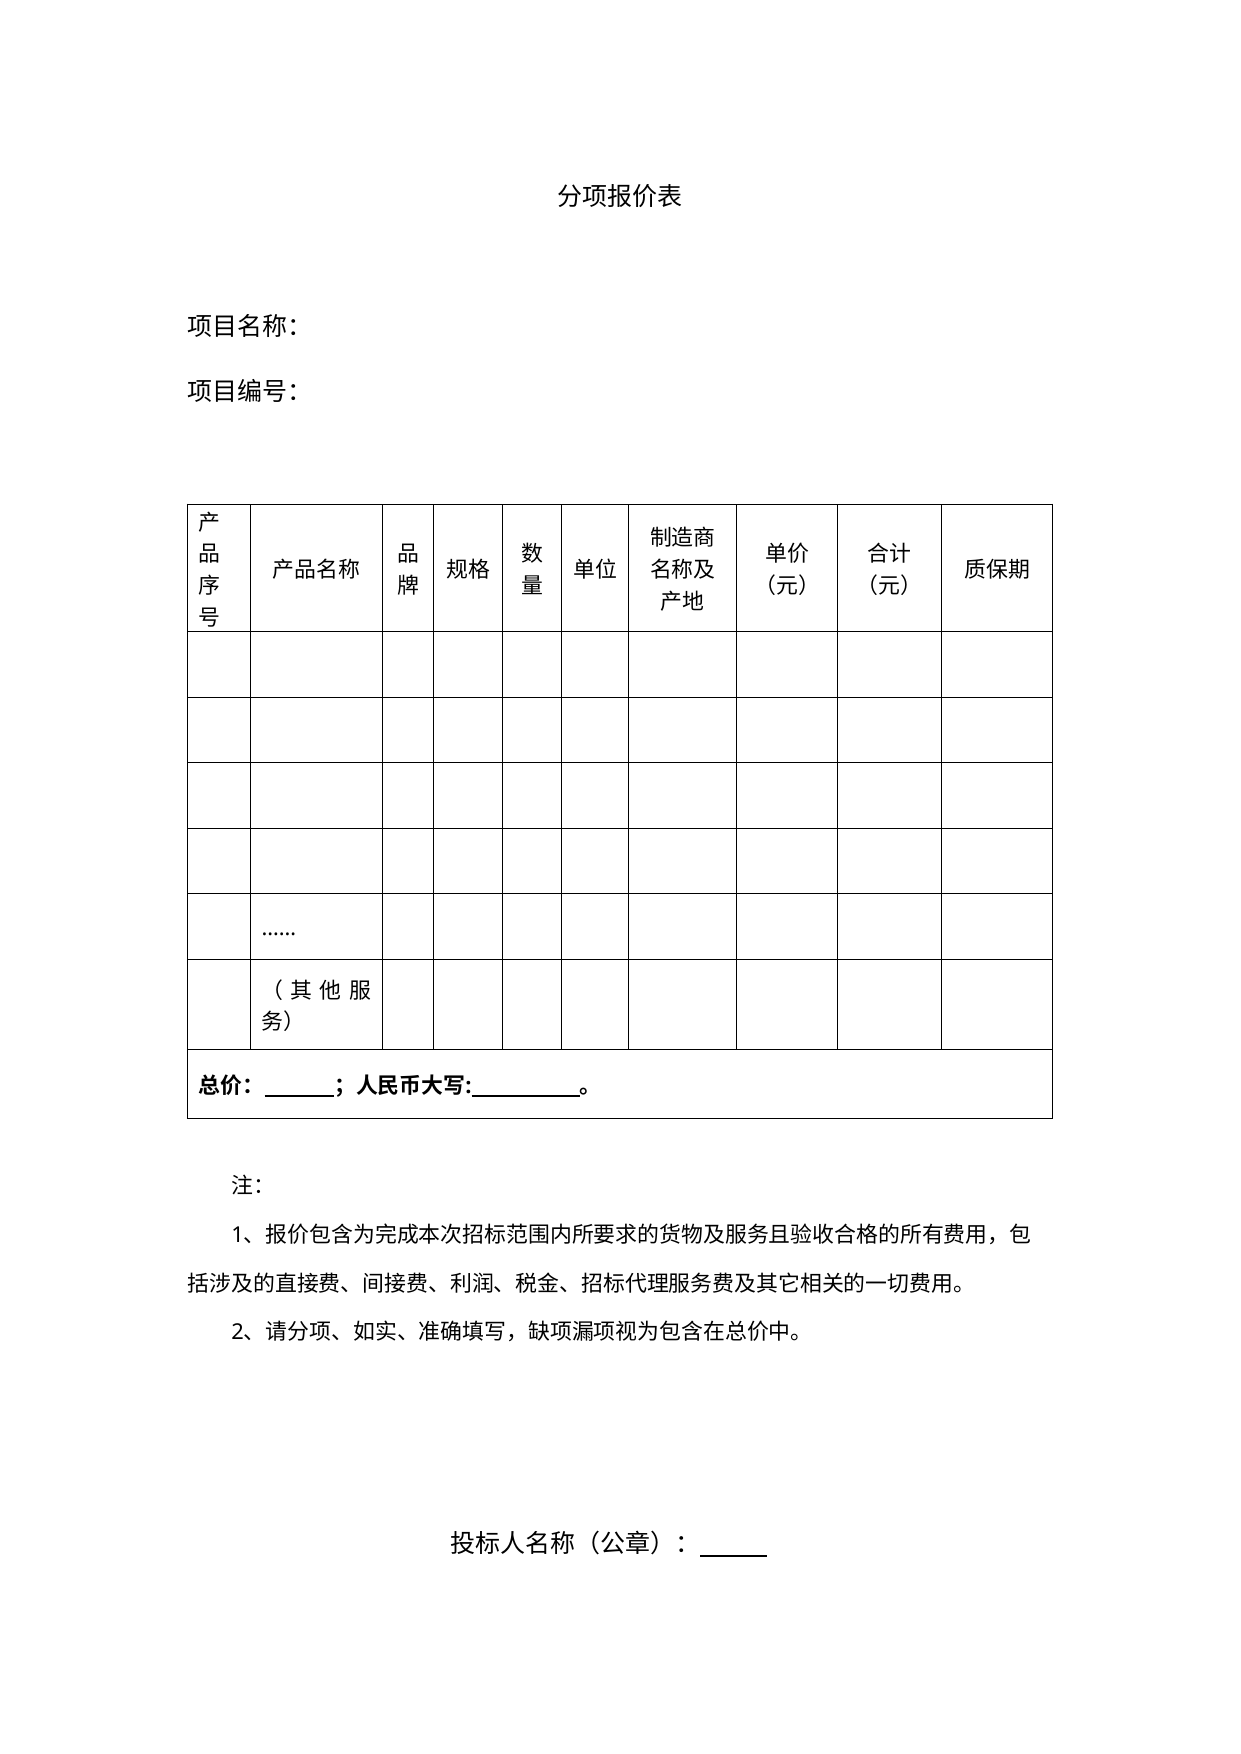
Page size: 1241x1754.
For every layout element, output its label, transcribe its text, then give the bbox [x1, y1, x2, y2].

table_cell [942, 960, 1052, 1049]
table_cell [838, 829, 941, 893]
table_header 质保期 [942, 505, 1052, 631]
table_cell [838, 894, 941, 959]
table_cell [838, 632, 941, 697]
text 2、请分项、如实、准确填写，缺项漏项视为包含在总价中。 [187, 1313, 1053, 1346]
table_cell [251, 698, 382, 762]
table_header 单位 [562, 505, 628, 631]
table_cell [942, 632, 1052, 697]
table_cell [562, 632, 628, 697]
table_cell [434, 632, 502, 697]
table_cell [942, 829, 1052, 893]
table_cell [251, 763, 382, 828]
table_cell [434, 698, 502, 762]
table_cell [503, 829, 561, 893]
table_cell [383, 698, 433, 762]
table_cell [838, 698, 941, 762]
table_cell [562, 894, 628, 959]
table_cell [188, 829, 250, 893]
table_cell [188, 698, 250, 762]
table_cell [562, 960, 628, 1049]
table_cell [942, 763, 1052, 828]
table_cell [434, 960, 502, 1049]
table_cell [383, 960, 433, 1049]
table_cell [562, 829, 628, 893]
table_cell [434, 894, 502, 959]
table_cell [434, 829, 502, 893]
table_cell [434, 763, 502, 828]
table_header 单价（元） [737, 505, 837, 631]
table_header 品牌 [383, 505, 433, 631]
table_cell [503, 763, 561, 828]
table_header 制造商名称及产地 [629, 505, 736, 631]
table_cell [942, 698, 1052, 762]
table_cell [251, 632, 382, 697]
table_cell [503, 894, 561, 959]
table_cell [629, 698, 736, 762]
table_cell [503, 960, 561, 1049]
text 项目编号： [187, 357, 1053, 454]
table_cell [737, 698, 837, 762]
table_cell [838, 960, 941, 1049]
table_header 合计（元） [838, 505, 941, 631]
table_cell [383, 829, 433, 893]
text 投标人名称（公章）： [187, 1509, 1053, 1574]
table_cell 总价： ；人民币大写: 。 [188, 1050, 1052, 1118]
table_header 规格 [434, 505, 502, 631]
table_cell [838, 763, 941, 828]
table_cell [629, 894, 736, 959]
table_cell [629, 960, 736, 1049]
table_cell [383, 894, 433, 959]
table_cell [629, 632, 736, 697]
table_header 产品名称 [251, 505, 382, 631]
table_cell [562, 698, 628, 762]
table_header 产品序号 [188, 505, 250, 631]
table_cell [188, 894, 250, 959]
table_cell [562, 763, 628, 828]
text 1、报价包含为完成本次招标范围内所要求的货物及服务且验收合格的所有费用，包括涉及的直接费、间接费、利润、税金、招标代理服务费及其它相关的一切费用。 [187, 1216, 1053, 1298]
table_cell [503, 632, 561, 697]
table_cell [629, 829, 736, 893]
table_cell [188, 763, 250, 828]
table_cell [383, 763, 433, 828]
table_cell [737, 763, 837, 828]
table_header 数量 [503, 505, 561, 631]
table_cell …… [251, 894, 382, 959]
table_cell [737, 894, 837, 959]
table_cell [737, 960, 837, 1049]
table_cell [737, 829, 837, 893]
table_cell [737, 632, 837, 697]
table_cell [251, 829, 382, 893]
text 注： [187, 1119, 1053, 1201]
table_cell [188, 960, 250, 1049]
table_cell （其他服务） [251, 960, 382, 1049]
text 项目名称： [187, 292, 1053, 357]
table_cell [942, 894, 1052, 959]
table_cell [503, 698, 561, 762]
table_cell [629, 763, 736, 828]
text 分项报价表 [187, 162, 1053, 227]
table_cell [383, 632, 433, 697]
table_cell [188, 632, 250, 697]
